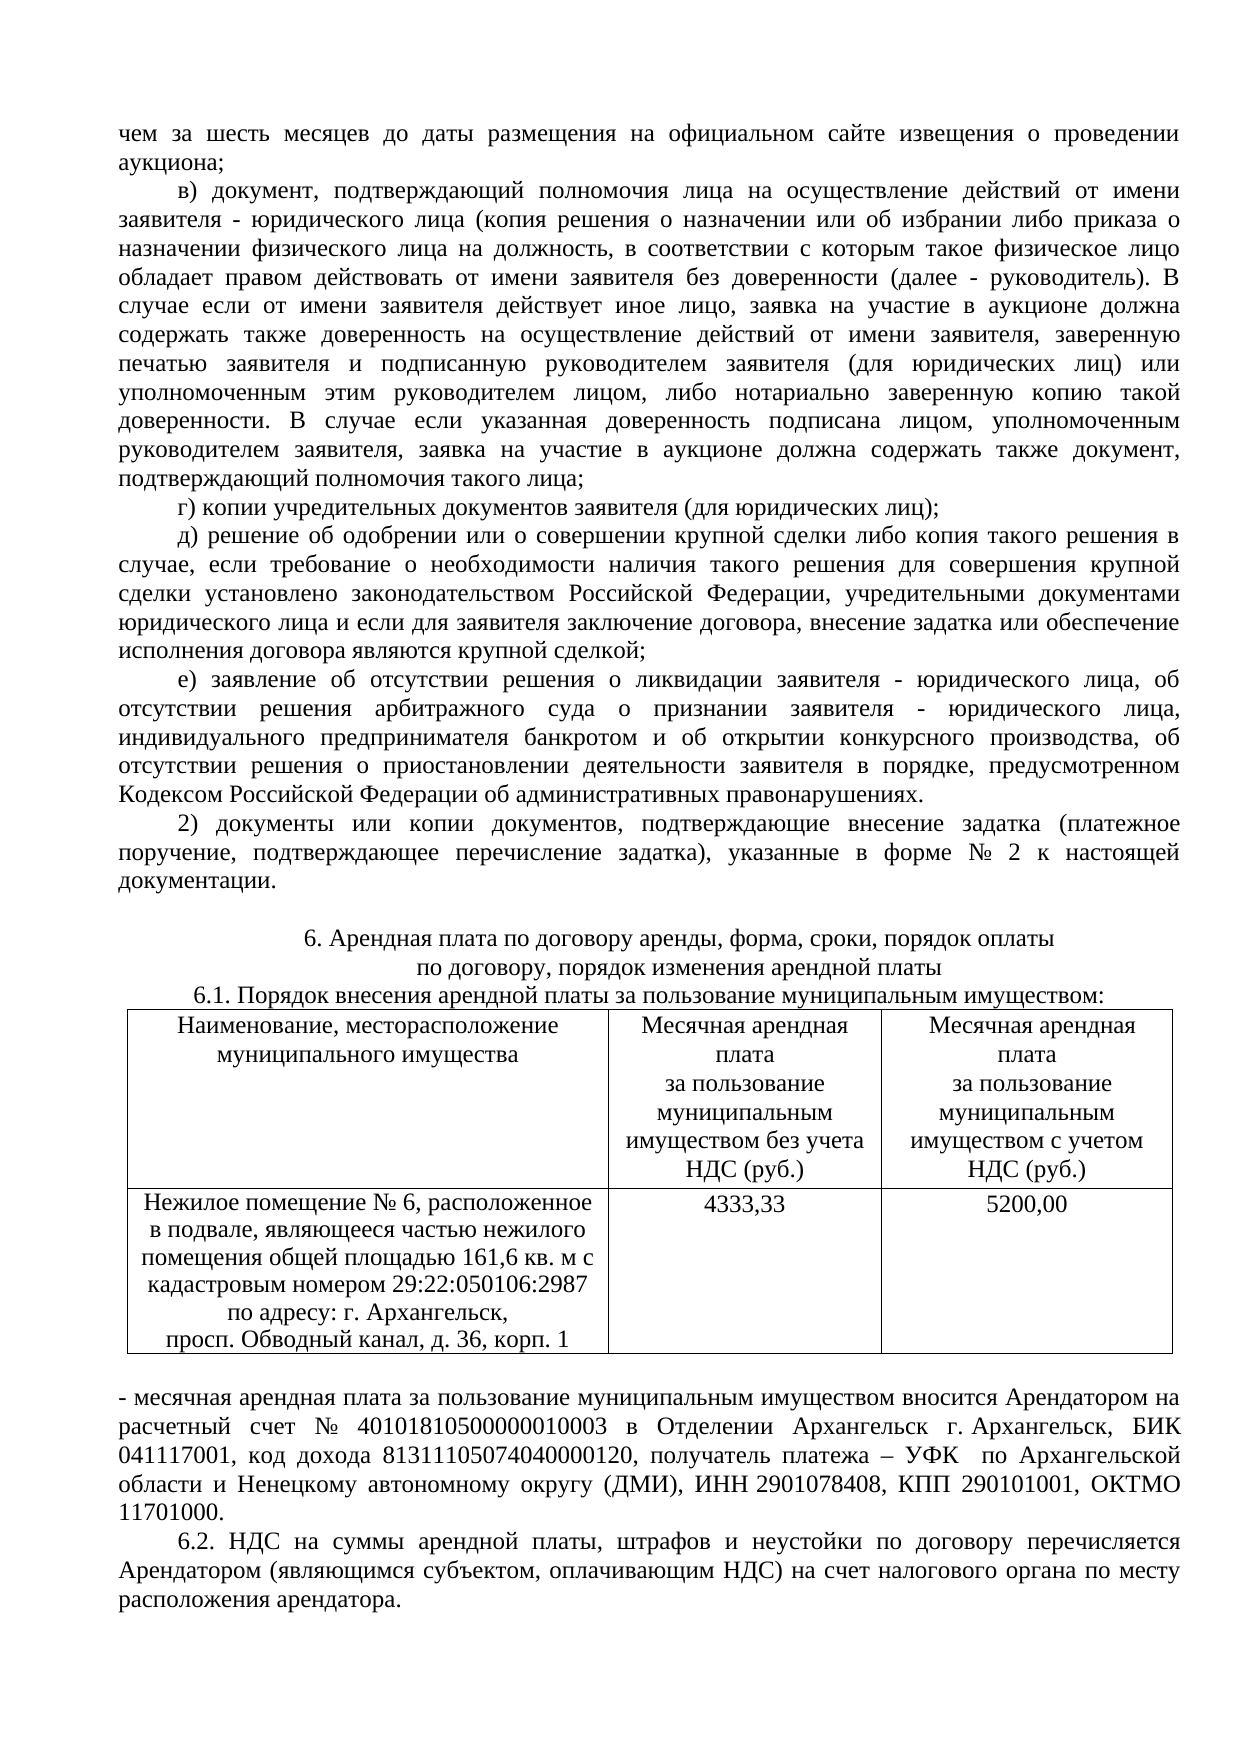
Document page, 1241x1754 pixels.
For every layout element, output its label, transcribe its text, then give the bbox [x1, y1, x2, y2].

text - месячная арендная плата за пользование муниципальным имуществом вносится Арендатором на расчетный счет № 40101810500000010003 в Отделении Архангельск г. Архангельск, БИК 041117001, код дохода 81311105074040000120, получатель платежа – УФК по Архангельской области и Ненецкому автономному округу (ДМИ), ИНН 2901078408, КПП 290101001, ОКТМО 11701000. [118, 1382, 1181, 1526]
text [118, 118, 1181, 176]
text в) документ, подтверждающий полномочия лица на осуществление действий от имени заявителя - юридического лица (копия решения о назначении или об избрании либо приказа о назначении физического лица на должность, в соответствии с которым такое физическое лицо обладает правом действовать от имени заявителя без доверенности (далее - руководитель). В случае если от имени заявителя действует иное лицо, заявка на участие в аукционе должна содержать также доверенность на осуществление действий от имени заявителя, заверенную печатью заявителя и подписанную руководителем заявителя (для юридических лиц) или уполномоченным этим руководителем лицом, либо нотариально заверенную копию такой доверенности. В случае если указанная доверенность подписана лицом, уполномоченным руководителем заявителя, заявка на участие в аукционе должна содержать также документ, подтверждающий полномочия такого лица; [118, 176, 1181, 492]
text 2) документы или копии документов, подтверждающие внесение задатка (платежное поручение, подтверждающее перечисление задатка), указанные в форме № 2 к настоящей документации. [118, 808, 1181, 894]
text 6.2. НДС на суммы арендной платы, штрафов и неустойки по договору перечисляется Арендатором (являющимся субъектом, оплачивающим НДС) на счет налогового органа по месту расположения арендатора. [118, 1526, 1181, 1612]
text е) заявление об отсутствии решения о ликвидации заявителя - юридического лица, об отсутствии решения арбитражного суда о признании заявителя - юридического лица, индивидуального предпринимателя банкротом и об открытии конкурсного производства, об отсутствии решения о приостановлении деятельности заявителя в порядке, предусмотренном Кодексом Российской Федерации об административных правонарушениях. [118, 664, 1181, 808]
table_header Месячная арендная плата за пользование муниципальным имуществом без учета НДС (руб.) [609, 1010, 881, 1188]
text по договору, порядок изменения арендной платы [118, 952, 1181, 981]
table_header Наименование, месторасположение муниципального имущества [128, 1010, 608, 1188]
text 6. Арендная плата по договору аренды, форма, сроки, порядок оплаты [118, 923, 1181, 952]
table_header Месячная арендная плата за пользование муниципальным имуществом с учетом НДС (руб.) [882, 1010, 1172, 1188]
table_cell Нежилое помещение № 6, расположенное в подвале, являющееся частью нежилого помещения общей площадью 161,6 кв. м с кадастровым номером 29:22:050106:2987 по адресу: г. Архангельск, просп. Обводный канал, д. 36, корп. 1 [128, 1189, 608, 1353]
text 6.1. Порядок внесения арендной платы за пользование муниципальным имуществом: [118, 981, 1181, 1009]
text д) решение об одобрении или о совершении крупной сделки либо копия такого решения в случае, если требование о необходимости наличия такого решения для совершения крупной сделки установлено законодательством Российской Федерации, учредительными документами юридического лица и если для заявителя заключение договора, внесение задатка или обеспечение исполнения договора являются крупной сделкой; [118, 521, 1181, 664]
table_cell 5200,00 [882, 1189, 1172, 1353]
table_cell 4333,33 [609, 1189, 881, 1353]
text г) копии учредительных документов заявителя (для юридических лиц); [118, 492, 1181, 521]
